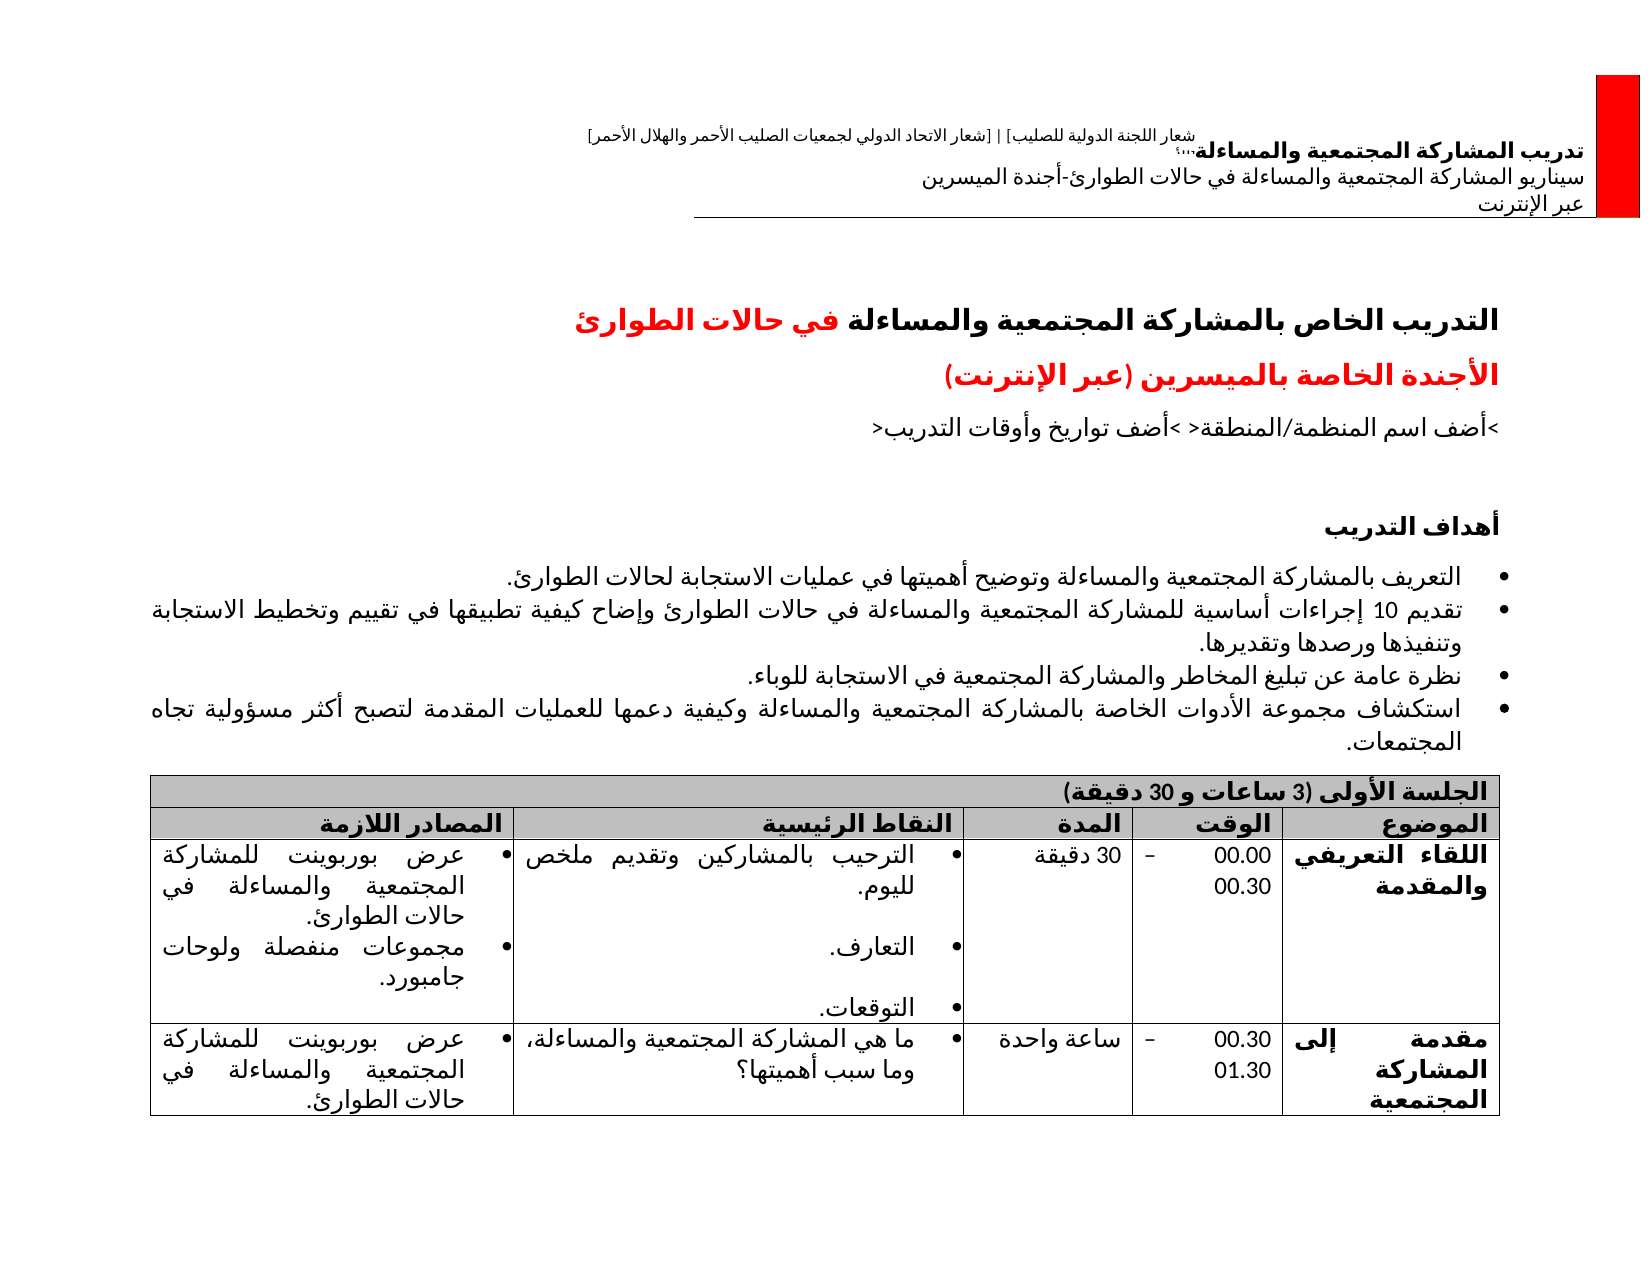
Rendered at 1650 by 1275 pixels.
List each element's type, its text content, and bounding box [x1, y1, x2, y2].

table_cell الموضوع [1283, 808, 1499, 838]
list استكشاف مجموعة الأدوات الخاصة بالمشاركة المجتمعية والمساءلة وكيفية دعمها للعمليات المقدمة لتصبح أكثر مسؤولية تجاه المجتمعات. [150, 693, 1500, 756]
text أهداف التدريب [150, 512, 1500, 542]
table_cell النقاط الرئيسية [514, 808, 963, 838]
table_cell المصادر اللازمة [151, 808, 513, 838]
table_cell عرض بوربوينت للمشاركة المجتمعية والمساءلة في حالات الطوارئ. مجموعات منفصلة ولوحات جامبورد. [151, 840, 513, 1023]
list التعريف بالمشاركة المجتمعية والمساءلة وتوضيح أهميتها في عمليات الاستجابة لحالات الطوارئ. [150, 561, 1500, 592]
text الأجندة الخاصة بالميسرين (عبر الإنترنت) [150, 357, 1500, 393]
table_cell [514, 1024, 963, 1115]
list تقديم 10 إجراءات أساسية للمشاركة المجتمعية والمساءلة في حالات الطوارئ وإضاح كيفية تطبيقها في تقييم وتخطيط الاستجابة وتنفيذها ورصدها وتقديرها. [150, 594, 1500, 657]
text التدريب الخاص بالمشاركة المجتمعية والمساءلة في حالات الطوارئ [150, 302, 1500, 338]
table_header الجلسة الأولى (3 ساعات و 30 دقيقة) [151, 776, 1499, 807]
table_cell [151, 1024, 513, 1115]
table_cell الوقت [1133, 808, 1282, 838]
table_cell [1283, 1024, 1499, 1115]
table_cell ساعة واحدة [964, 1024, 1132, 1115]
table_cell الترحيب بالمشاركين وتقديم ملخص لليوم. التعارف. التوقعات. [514, 840, 963, 1023]
table_cell المدة [964, 808, 1132, 838]
list نظرة عامة عن تبليغ المخاطر والمشاركة المجتمعية في الاستجابة للوباء. [150, 660, 1500, 690]
table_cell 30 دقيقة [964, 840, 1132, 1023]
table_cell 00.30 – 01.30 [1133, 1024, 1282, 1115]
text >أضف اسم المنظمة/المنطقة< >أضف تواريخ وأوقات التدريب< [150, 412, 1500, 443]
table_cell اللقاء التعريفي والمقدمة [1283, 840, 1499, 1023]
table_cell 00.00 – 00.30 [1133, 840, 1282, 1023]
